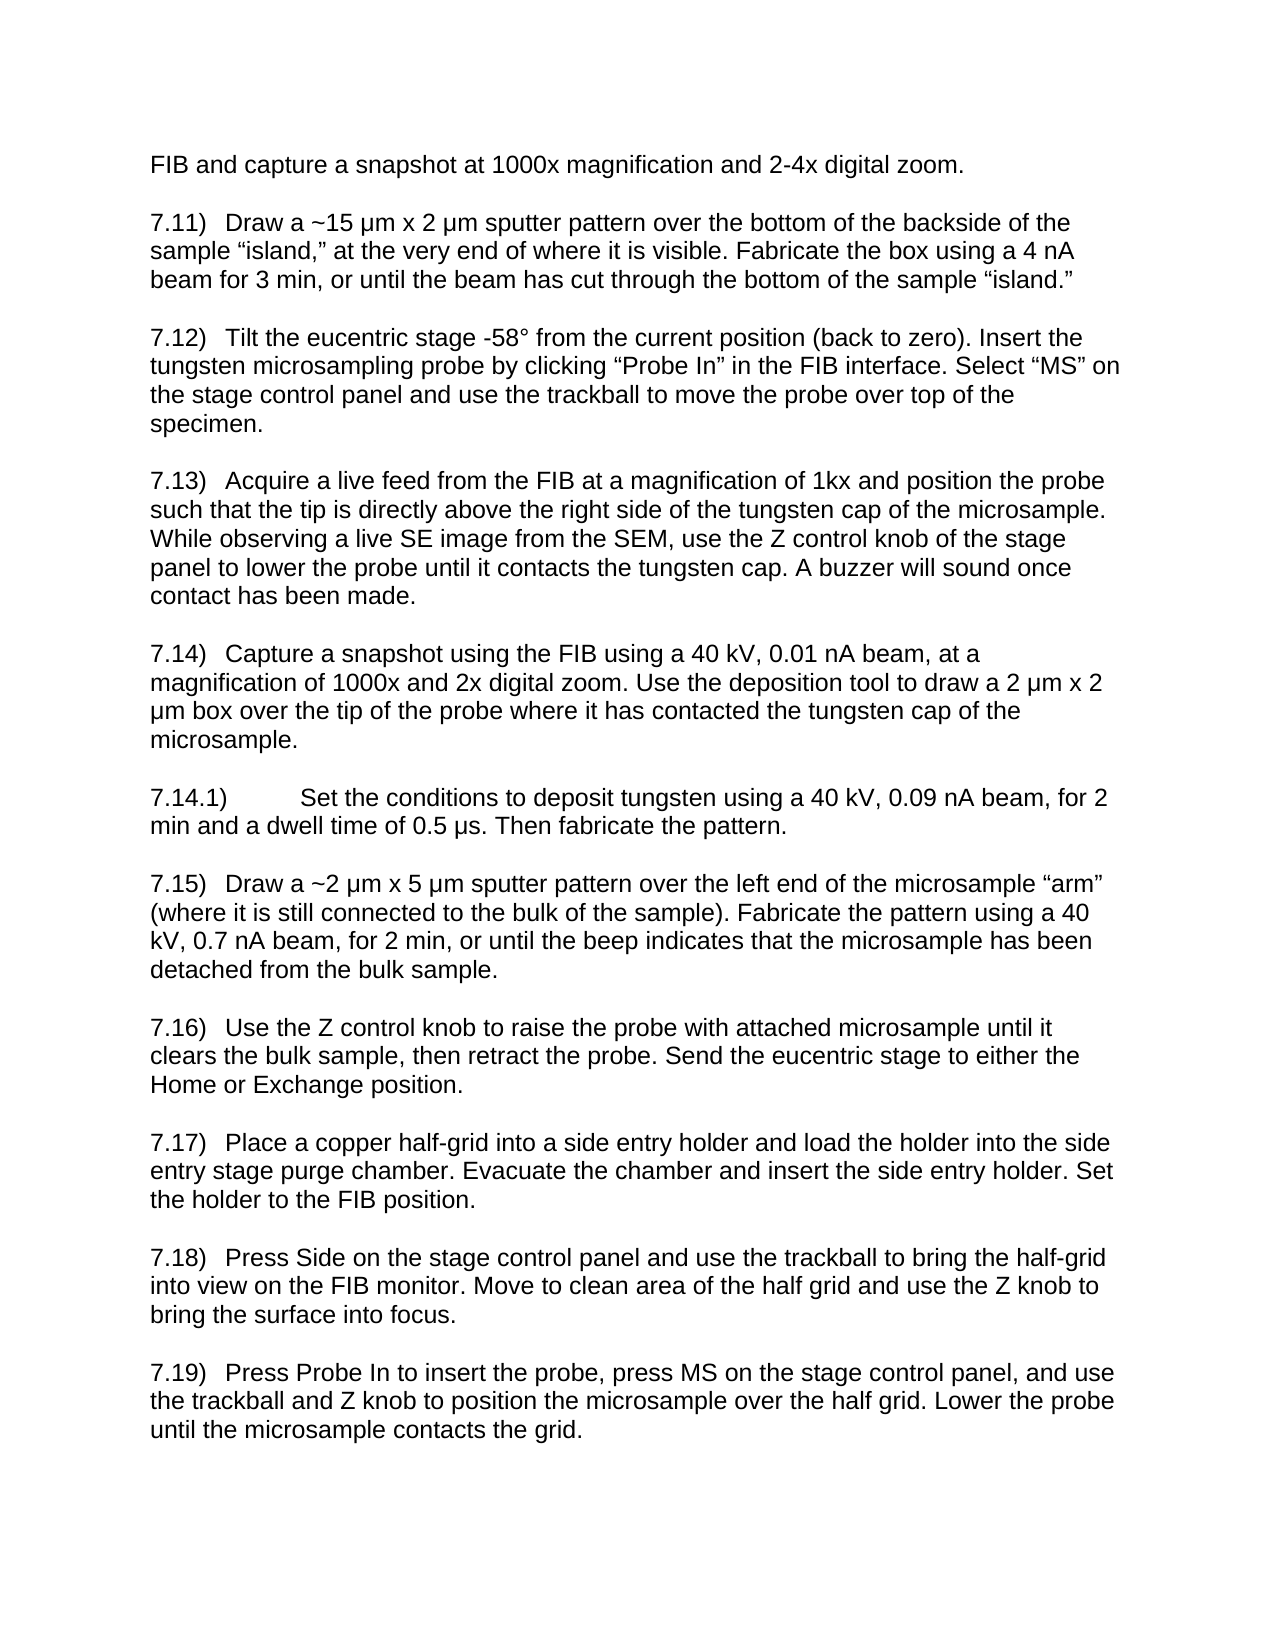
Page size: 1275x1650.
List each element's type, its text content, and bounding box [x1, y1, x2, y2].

list Acquire a live feed from the FIB at a magnification of 1kx and position the probe such that the tip is directly above the right side of the tungsten cap of the microsample. While observing a live SE image from the SEM, use the Z control knob of the stage panel to lower the probe until it contacts the tungsten cap. A buzzer will sound once contact has been made. [150, 466, 1125, 610]
list Place a copper half-grid into a side entry holder and load the holder into the side entry stage purge chamber. Evacuate the chamber and insert the side entry holder. Set the holder to the FIB position. [150, 1127, 1125, 1214]
list Press Side on the stage control panel and use the trackball to bring the half-grid into view on the FIB monitor. Move to clean area of the half grid and use the Z knob to bring the surface into focus. [150, 1242, 1125, 1329]
list Press Probe In to insert the probe, press MS on the stage control panel, and use the trackball and Z knob to position the microsample over the half grid. Lower the probe until the microsample contacts the grid. [150, 1357, 1125, 1444]
list Set the conditions to deposit tungsten using a 40 kV, 0.09 nA beam, for 2 min and a dwell time of 0.5 μs. Then fabricate the pattern. [150, 782, 1125, 840]
list Draw a ~2 μm x 5 μm sputter pattern over the left end of the microsample “arm” (where it is still connected to the bulk of the sample). Fabricate the pattern using a 40 kV, 0.7 nA beam, for 2 min, or until the beep indicates that the microsample has been detached from the bulk sample. [150, 869, 1125, 984]
list Capture a snapshot using the FIB using a 40 kV, 0.01 nA beam, at a magnification of 1000x and 2x digital zoom. Use the deposition tool to draw a 2 μm x 2 μm box over the tip of the probe where it has contacted the tungsten cap of the microsample. [150, 639, 1125, 754]
list Draw a ~15 μm x 2 μm sputter pattern over the bottom of the backside of the sample “island,” at the very end of where it is visible. Fabricate the box using a 4 nA beam for 3 min, or until the beam has cut through the bottom of the sample “island.” [150, 207, 1125, 294]
list Use the Z control knob to raise the probe with attached microsample until it clears the bulk sample, then retract the probe. Send the eucentric stage to either the Home or Exchange position. [150, 1012, 1125, 1099]
list Tilt the eucentric stage -58° from the current position (back to zero). Insert the tungsten microsampling probe by clicking “Probe In” in the FIB interface. Select “MS” on the stage control panel and use the trackball to move the probe over top of the specimen. [150, 322, 1125, 437]
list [150, 150, 1125, 179]
